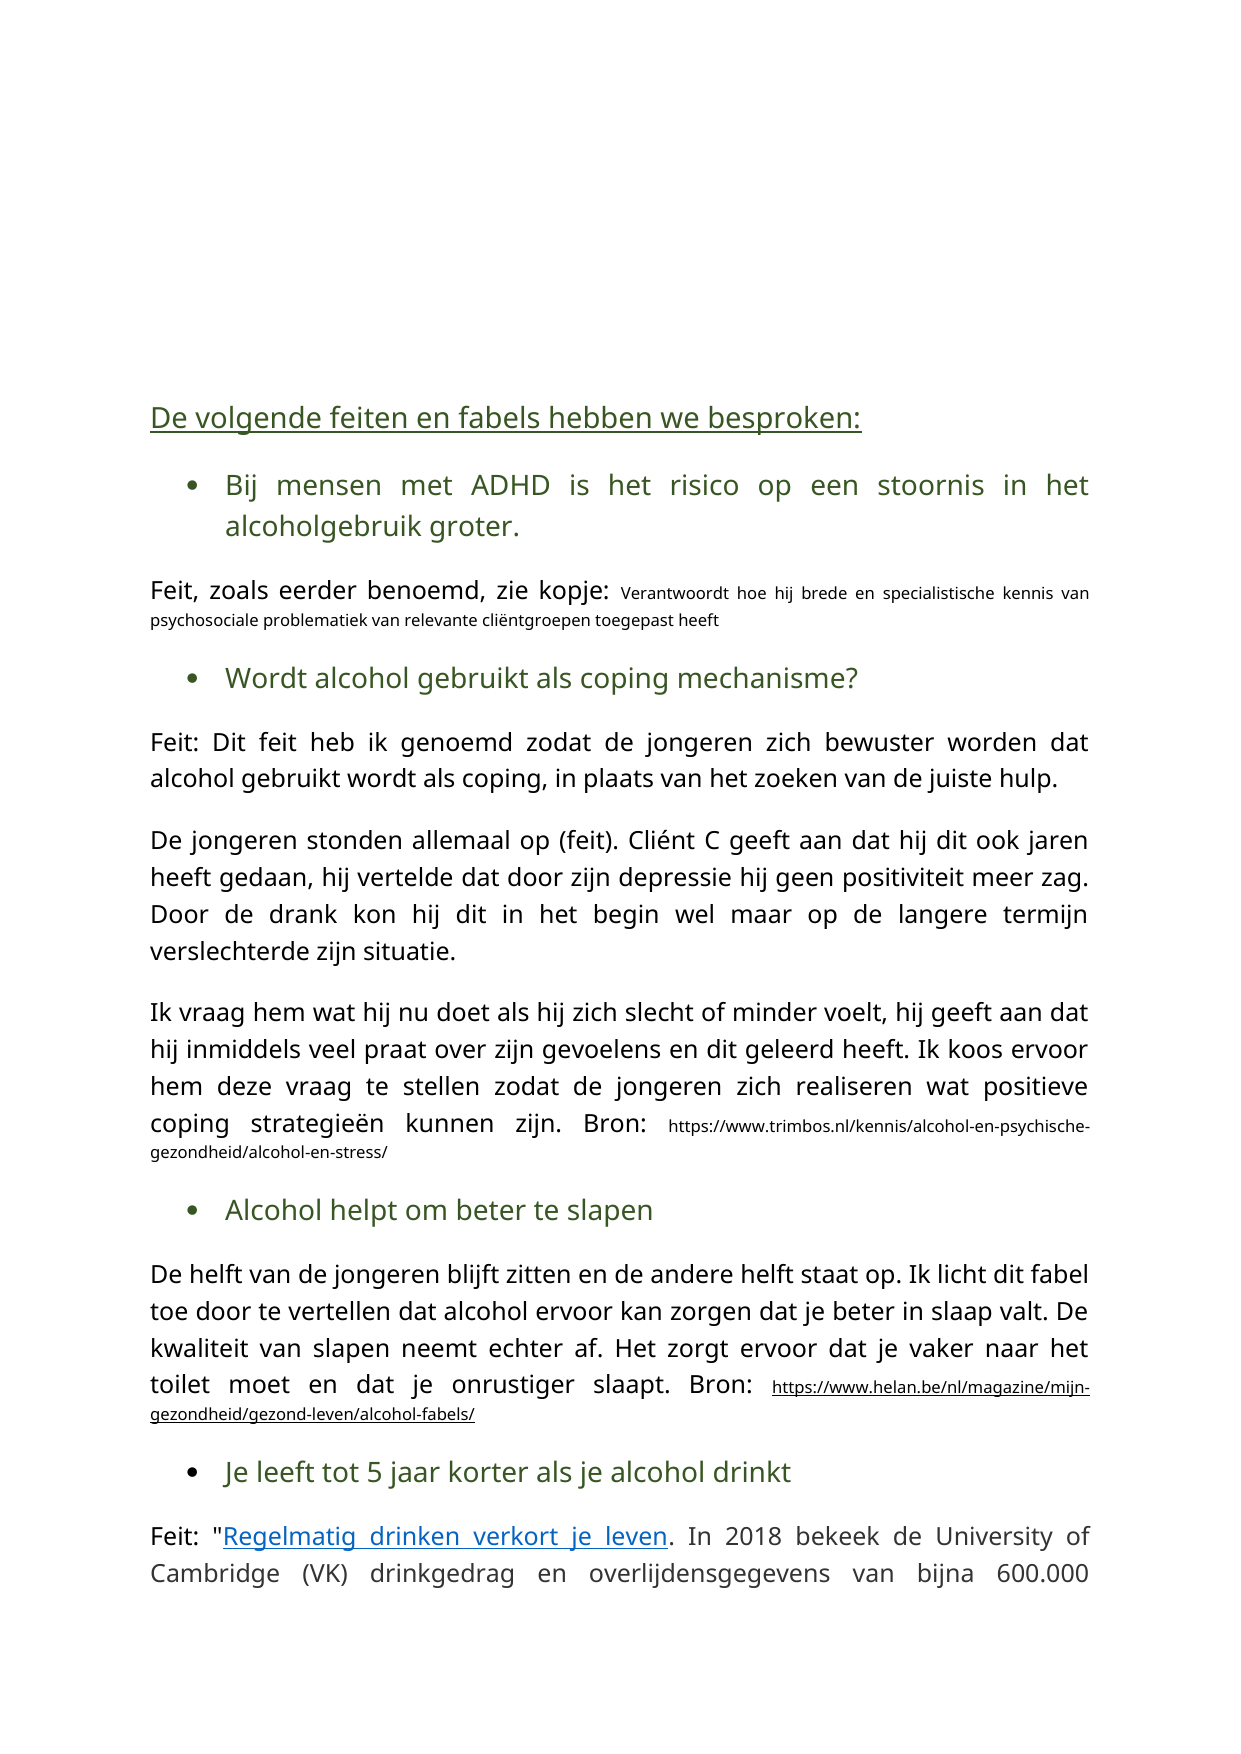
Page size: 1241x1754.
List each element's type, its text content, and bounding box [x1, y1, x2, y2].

text De helft van de jongeren blijft zitten en de andere helft staat op. Ik licht dit fabel toe door te vertellen dat alcohol ervoor kan zorgen dat je beter in slaap valt. De kwaliteit van slapen neemt echter af. Het zorgt ervoor dat je vaker naar het toilet moet en dat je onrustiger slaapt. Bron: https://www.helan.be/nl/magazine/mijn-gezondheid/gezond-leven/alcohol-fabels/ [150, 1257, 1090, 1426]
list Je leeft tot 5 jaar korter als je alcohol drinkt [187, 1452, 1090, 1491]
text Ik vraag hem wat hij nu doet als hij zich slecht of minder voelt, hij geeft aan dat hij inmiddels veel praat over zijn gevoelens en dit geleerd heeft. Ik koos ervoor hem deze vraag te stellen zodat de jongeren zich realiseren wat positieve coping strategieën kunnen zijn. Bron: https://www.trimbos.nl/kennis/alcohol-en-psychische-gezondheid/alcohol-en-stress/ [150, 995, 1090, 1164]
list Wordt alcohol gebruikt als coping mechanisme? [187, 658, 1090, 696]
list Bij mensen met ADHD is het risico op een stoornis in het alcoholgebruik groter. [187, 465, 1090, 544]
text De volgende feiten en fabels hebben we besproken: [150, 397, 1090, 437]
text Feit, zoals eerder benoemd, zie kopje: Verantwoordt hoe hij brede en specialistische kennis van psychosociale problematiek van relevante cliëntgroepen toegepast heeft [150, 573, 1090, 631]
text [150, 1519, 1090, 1590]
list Alcohol helpt om beter te slapen [187, 1191, 1090, 1229]
text Feit: Dit feit heb ik genoemd zodat de jongeren zich bewuster worden dat alcohol gebruikt wordt als coping, in plaats van het zoeken van de juiste hulp. [150, 724, 1090, 795]
text De jongeren stonden allemaal op (feit). Cliént C geeft aan dat hij dit ook jaren heeft gedaan, hij vertelde dat door zijn depressie hij geen positiviteit meer zag. Door de drank kon hij dit in het begin wel maar op de langere termijn verslechterde zijn situatie. [150, 823, 1090, 967]
